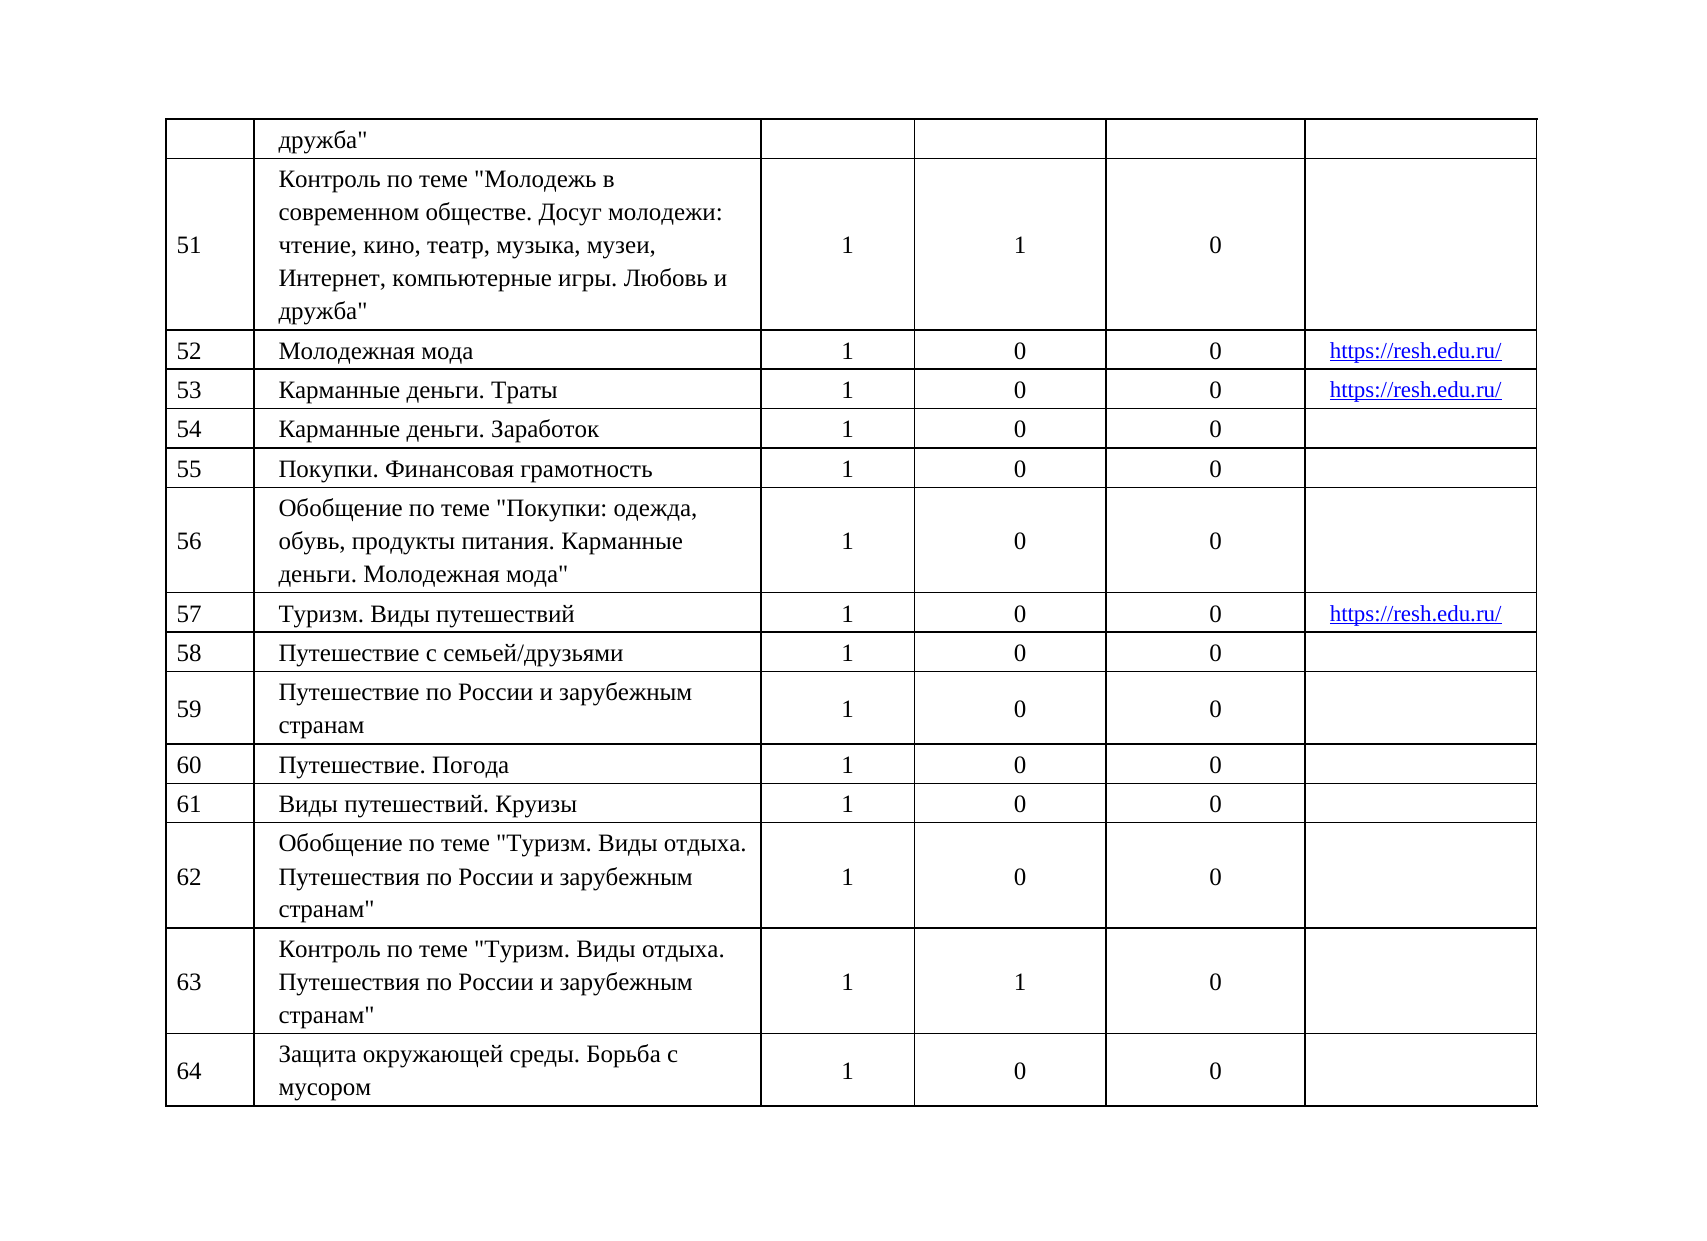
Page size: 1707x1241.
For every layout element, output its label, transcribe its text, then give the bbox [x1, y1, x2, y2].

table_cell 0 [915, 331, 1105, 368]
table_cell 55 [167, 449, 253, 486]
table_cell 64 [167, 1034, 253, 1105]
table_cell 1 [762, 929, 914, 1033]
table_cell 51 [167, 159, 253, 329]
table_cell Покупки. Финансовая грамотность [255, 449, 760, 486]
table_cell 1 [762, 633, 914, 671]
table_cell 0 [1107, 331, 1304, 368]
table_cell 1 [915, 929, 1105, 1033]
table_cell 0 [915, 823, 1105, 927]
table_cell https://resh.edu.ru/ [1306, 593, 1536, 631]
table_cell 0 [1107, 633, 1304, 671]
table_cell 1 [762, 672, 914, 743]
table_cell 1 [762, 745, 914, 782]
table_cell 0 [1107, 449, 1304, 486]
table_cell 0 [915, 593, 1105, 631]
table_cell 0 [1107, 409, 1304, 447]
table_cell 1 [762, 370, 914, 408]
table_cell 0 [1107, 593, 1304, 631]
table_cell 1 [915, 159, 1105, 329]
table_cell 0 [1107, 159, 1304, 329]
table_cell Туризм. Виды путешествий [255, 593, 760, 631]
table_cell 0 [1107, 120, 1304, 157]
table_cell 0 [915, 633, 1105, 671]
table_cell 0 [1107, 784, 1304, 822]
table_cell 0 [915, 120, 1105, 157]
table_cell 63 [167, 929, 253, 1033]
table_cell [1306, 488, 1536, 592]
table_cell [1306, 745, 1536, 782]
table_cell 53 [167, 370, 253, 408]
table_cell 0 [915, 1034, 1105, 1105]
table_cell Защита окружающей среды. Борьба с мусором [255, 1034, 760, 1105]
table_cell [1306, 409, 1536, 447]
table_cell 1 [762, 449, 914, 486]
table_cell 0 [1107, 672, 1304, 743]
table_cell 0 [915, 784, 1105, 822]
table_cell 0 [915, 370, 1105, 408]
table_cell 0 [915, 449, 1105, 486]
table_cell 0 [1107, 370, 1304, 408]
table_cell Обобщение по теме "Покупки: одежда, обувь, продукты питания. Карманные деньги. Молодежная мода" [255, 488, 760, 592]
table_cell 0 [1107, 1034, 1304, 1105]
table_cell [255, 120, 760, 157]
table_cell 0 [1107, 488, 1304, 592]
table_cell 58 [167, 633, 253, 671]
table_cell 62 [167, 823, 253, 927]
table_cell [1306, 449, 1536, 486]
table_cell 50 [167, 120, 253, 157]
table_cell 0 [1107, 823, 1304, 927]
table_cell [1306, 633, 1536, 671]
table_cell 1 [762, 159, 914, 329]
table_cell 0 [1107, 745, 1304, 782]
table_cell Молодежная мода [255, 331, 760, 368]
table_cell [1306, 784, 1536, 822]
table_cell 54 [167, 409, 253, 447]
table_cell 61 [167, 784, 253, 822]
table_cell [1306, 929, 1536, 1033]
table_cell https://resh.edu.ru/ [1306, 331, 1536, 368]
table_cell 0 [915, 745, 1105, 782]
table_cell 1 [762, 409, 914, 447]
table_cell 59 [167, 672, 253, 743]
table_cell 0 [915, 409, 1105, 447]
table_cell [1306, 823, 1536, 927]
table_cell 0 [915, 672, 1105, 743]
table_cell Карманные деньги. Траты [255, 370, 760, 408]
table_cell Виды путешествий. Круизы [255, 784, 760, 822]
table_cell 1 [762, 120, 914, 157]
table_cell 60 [167, 745, 253, 782]
table_cell Контроль по теме "Туризм. Виды отдыха. Путешествия по России и зарубежным странам" [255, 929, 760, 1033]
table_cell Контроль по теме "Молодежь в современном обществе. Досуг молодежи: чтение, кино, театр, музыка, музеи, Интернет, компьютерные игры. Любовь и дружба" [255, 159, 760, 329]
table_cell 1 [762, 593, 914, 631]
table_cell 56 [167, 488, 253, 592]
table_cell 1 [762, 1034, 914, 1105]
table_cell 0 [915, 488, 1105, 592]
table_cell 1 [762, 488, 914, 592]
table_cell Путешествие. Погода [255, 745, 760, 782]
table_cell [1306, 120, 1536, 157]
table_cell [1306, 159, 1536, 329]
table_cell 1 [762, 331, 914, 368]
table_cell Путешествие по России и зарубежным странам [255, 672, 760, 743]
table_cell Обобщение по теме "Туризм. Виды отдыха. Путешествия по России и зарубежным странам" [255, 823, 760, 927]
table_cell [1306, 672, 1536, 743]
table_cell 1 [762, 823, 914, 927]
table_cell 52 [167, 331, 253, 368]
table_cell Карманные деньги. Заработок [255, 409, 760, 447]
table_cell 0 [1107, 929, 1304, 1033]
table_cell Путешествие с семьей/друзьями [255, 633, 760, 671]
table_cell 57 [167, 593, 253, 631]
table_cell https://resh.edu.ru/ [1306, 370, 1536, 408]
table_cell 1 [762, 784, 914, 822]
table_cell [1306, 1034, 1536, 1105]
